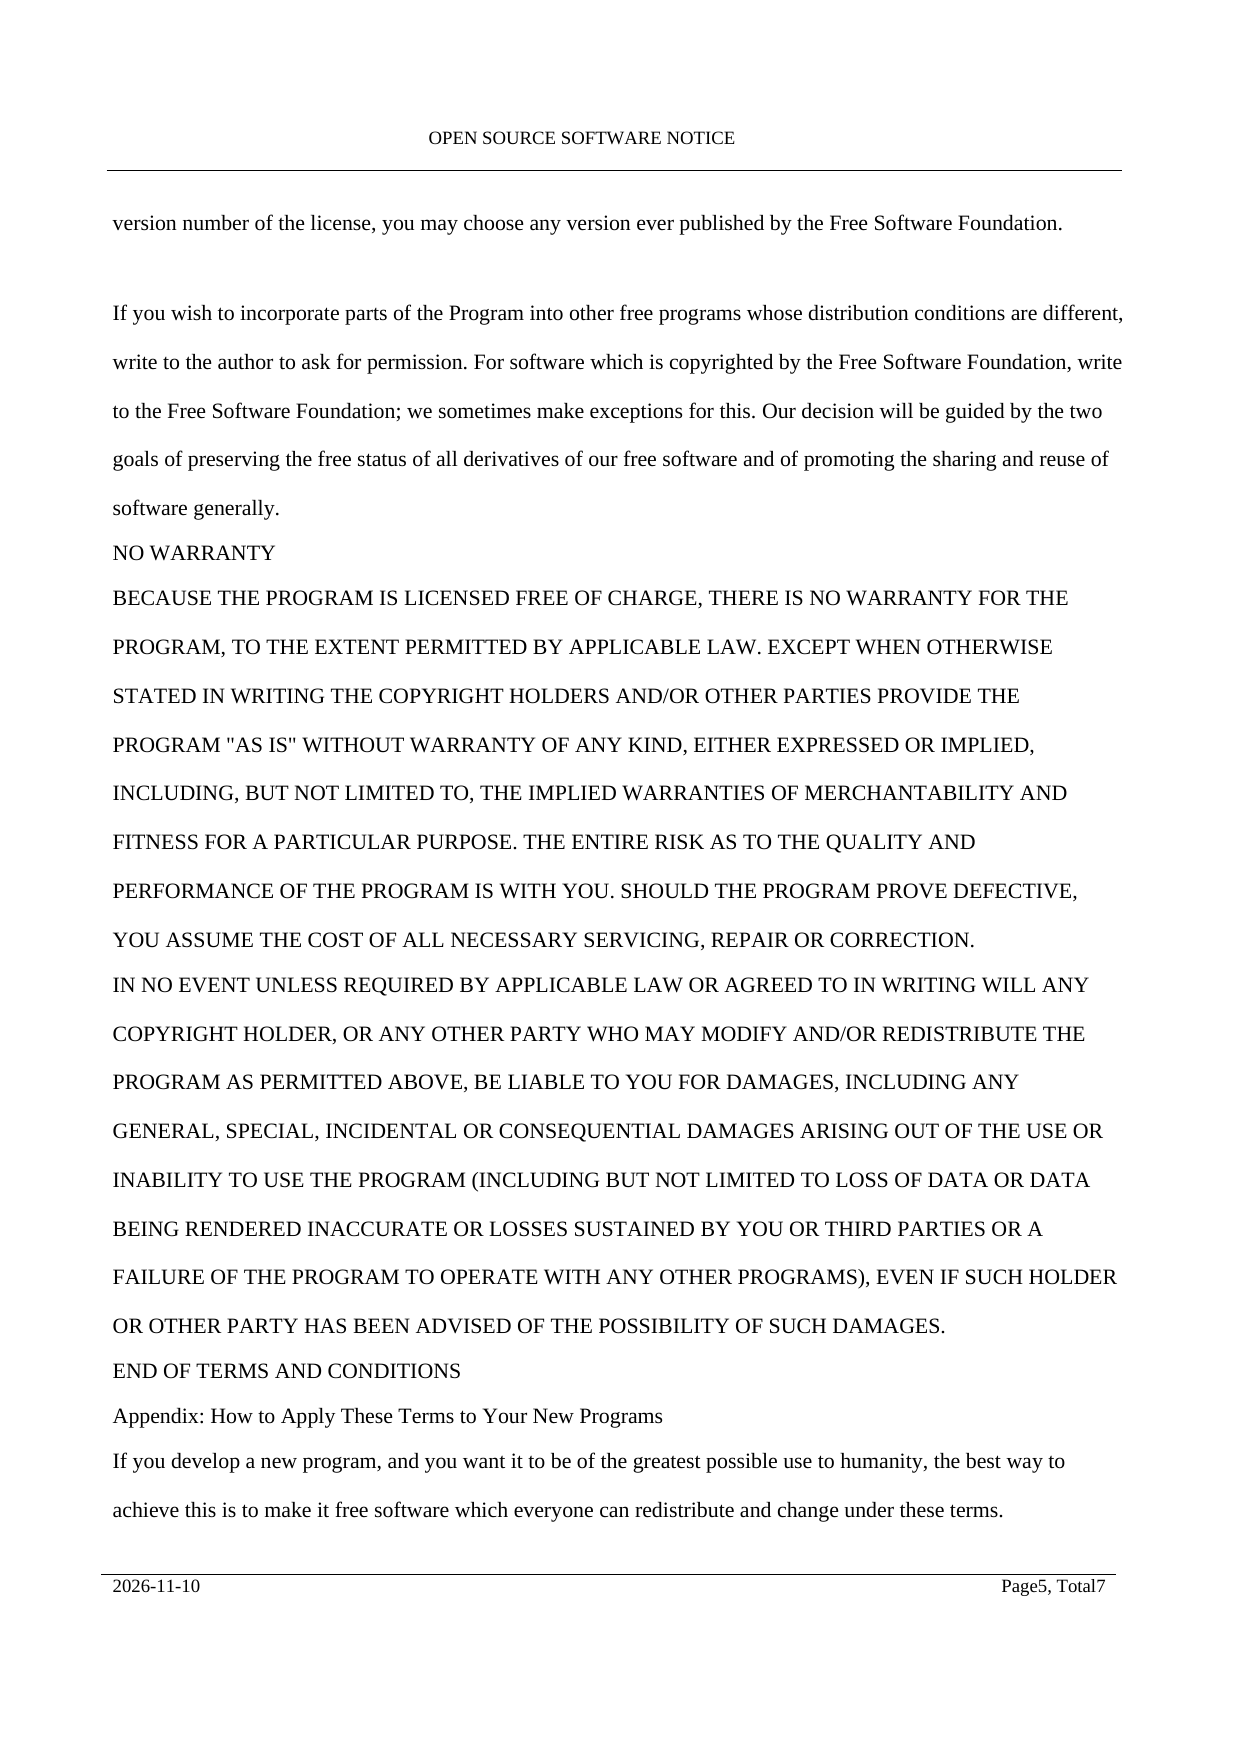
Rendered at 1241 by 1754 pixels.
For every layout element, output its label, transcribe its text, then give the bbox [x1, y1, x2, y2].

text If you develop a new program, and you want it to be of the greatest possible use to humanity, the best way to achieve this is to make it free software which everyone can redistribute and change under these terms. [112, 1445, 1128, 1526]
text IN NO EVENT UNLESS REQUIRED BY APPLICABLE LAW OR AGREED TO IN WRITING WILL ANY COPYRIGHT HOLDER, OR ANY OTHER PARTY WHO MAY MODIFY AND/OR REDISTRIBUTE THE PROGRAM AS PERMITTED ABOVE, BE LIABLE TO YOU FOR DAMAGES, INCLUDING ANY GENERAL, SPECIAL, INCIDENTAL OR CONSEQUENTIAL DAMAGES ARISING OUT OF THE USE OR INABILITY TO USE THE PROGRAM (INCLUDING BUT NOT LIMITED TO LOSS OF DATA OR DATA BEING RENDERED INACCURATE OR LOSSES SUSTAINED BY YOU OR THIRD PARTIES OR A FAILURE OF THE PROGRAM TO OPERATE WITH ANY OTHER PROGRAMS), EVEN IF SUCH HOLDER OR OTHER PARTY HAS BEEN ADVISED OF THE POSSIBILITY OF SUCH DAMAGES. [112, 968, 1128, 1342]
text END OF TERMS AND CONDITIONS [112, 1354, 1128, 1387]
text BECAUSE THE PROGRAM IS LICENSED FREE OF CHARGE, THERE IS NO WARRANTY FOR THE PROGRAM, TO THE EXTENT PERMITTED BY APPLICABLE LAW. EXCEPT WHEN OTHERWISE STATED IN WRITING THE COPYRIGHT HOLDERS AND/OR OTHER PARTIES PROVIDE THE PROGRAM "AS IS" WITHOUT WARRANTY OF ANY KIND, EITHER EXPRESSED OR IMPLIED, INCLUDING, BUT NOT LIMITED TO, THE IMPLIED WARRANTIES OF MERCHANTABILITY AND FITNESS FOR A PARTICULAR PURPOSE. THE ENTIRE RISK AS TO THE QUALITY AND PERFORMANCE OF THE PROGRAM IS WITH YOU. SHOULD THE PROGRAM PROVE DEFECTIVE, YOU ASSUME THE COST OF ALL NECESSARY SERVICING, REPAIR OR CORRECTION. [112, 582, 1128, 956]
text If you wish to incorporate parts of the Program into other free programs whose distribution conditions are different, write to the author to ask for permission. For software which is copyrighted by the Free Software Foundation, write to the Free Software Foundation; we sometimes make exceptions for this. Our decision will be guided by the two goals of preserving the free status of all derivatives of our free software and of promoting the sharing and reuse of software generally. [112, 297, 1128, 524]
text Appendix: How to Apply These Terms to Your New Programs [112, 1399, 1128, 1432]
text NO WARRANTY [112, 537, 1128, 569]
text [112, 206, 1128, 239]
